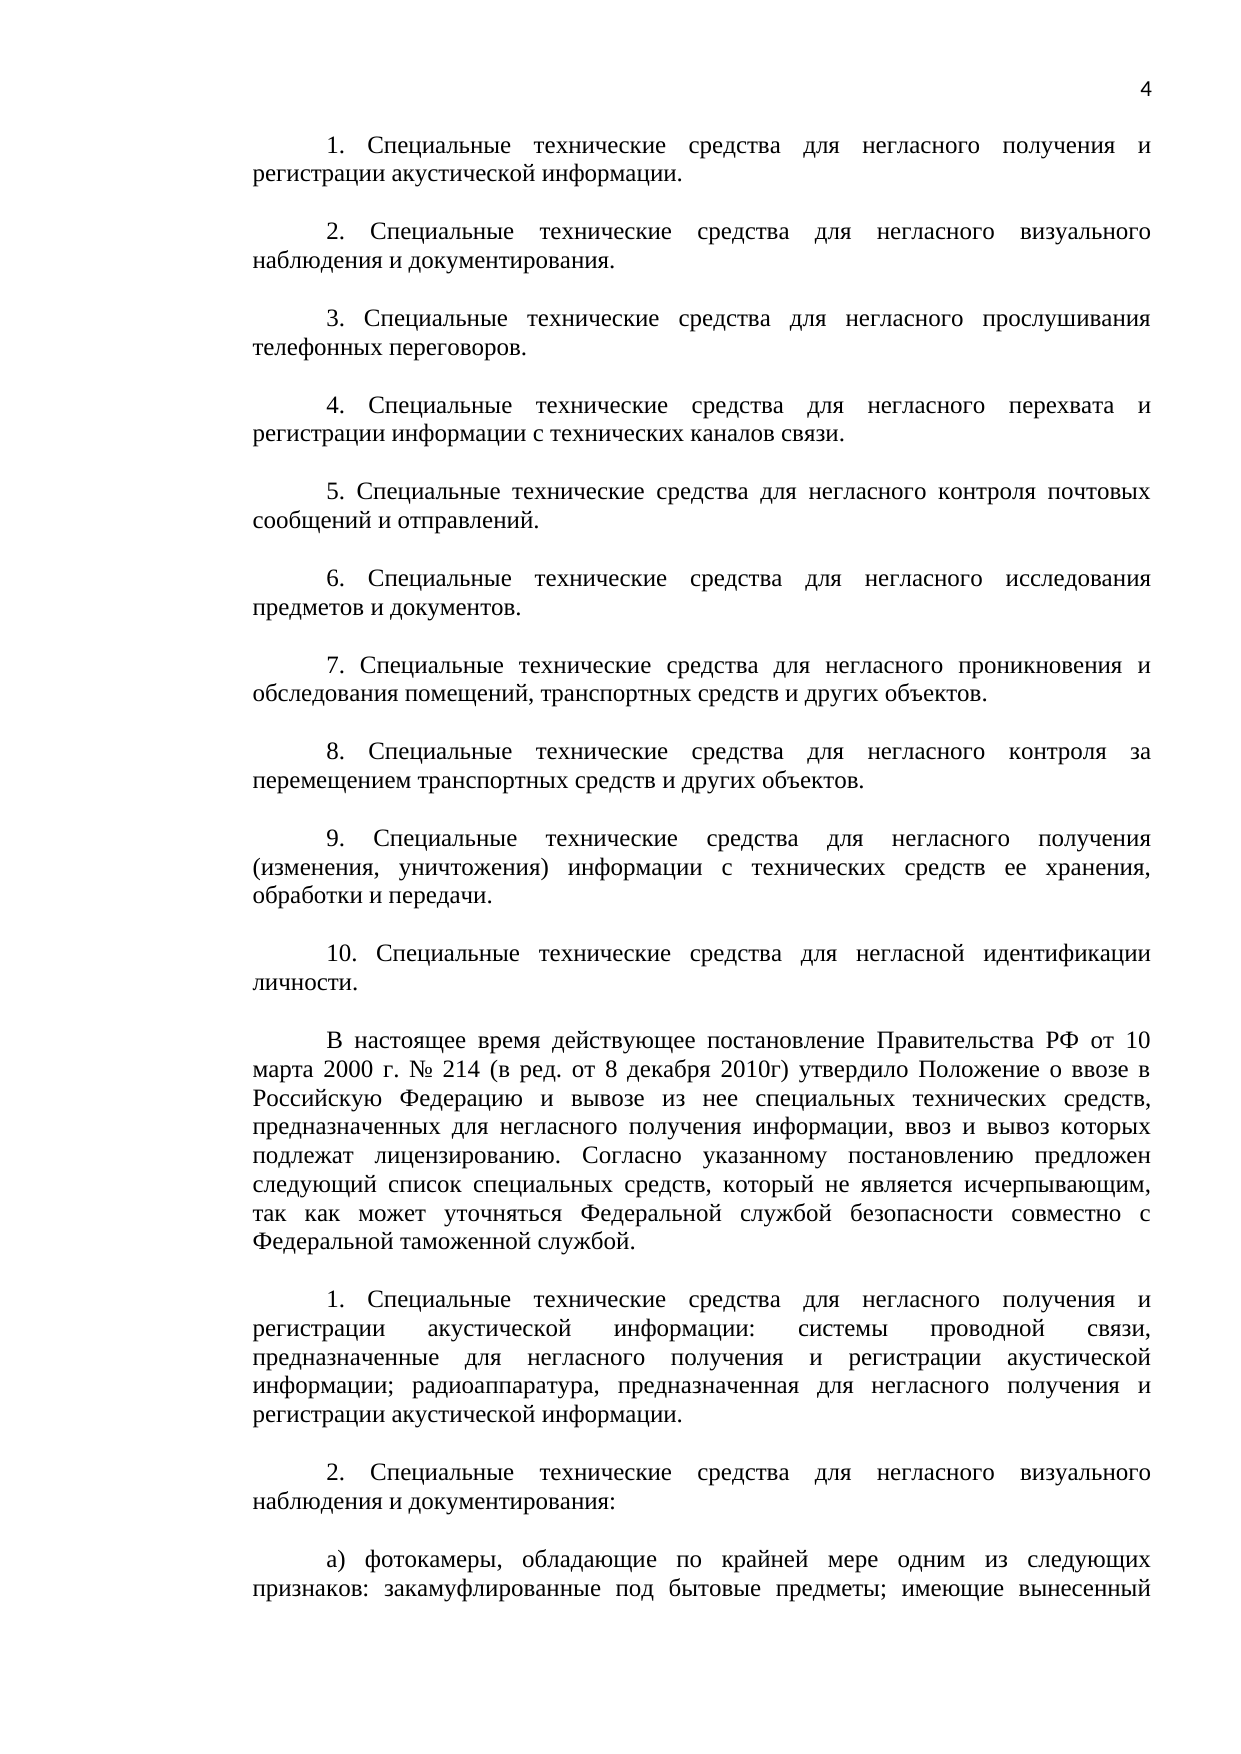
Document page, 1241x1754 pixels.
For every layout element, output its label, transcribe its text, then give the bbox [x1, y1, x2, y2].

text 1. Специальные технические средства для негласного получения и регистрации акустической информации: системы проводной связи, предназначенные для негласного получения и регистрации акустической информации; радиоаппаратура, предназначенная для негласного получения и регистрации акустической информации. [252, 1284, 1152, 1428]
text В настоящее время действующее постановление Правительства РФ от 10 марта 2000 г. № 214 (в ред. от 8 декабря 2010г) утвердило Положение о ввозе в Российскую Федерацию и вывозе из нее специальных технических средств, предназначенных для негласного получения информации, ввоз и вывоз которых подлежат лицензированию. Согласно указанному постановлению предложен следующий список специальных средств, который не является исчерпывающим, так как может уточняться Федеральной службой безопасности совместно с Федеральной таможенной службой. [252, 1025, 1152, 1255]
text 8. Специальные технические средства для негласного контроля за перемещением транспортных средств и других объектов. [252, 736, 1152, 794]
text 5. Специальные технические средства для негласного контроля почтовых сообщений и отправлений. [252, 476, 1152, 534]
text 1. Специальные технические средства для негласного получения и регистрации акустической информации. [252, 130, 1152, 187]
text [252, 1544, 1152, 1601]
text 6. Специальные технические средства для негласного исследования предметов и документов. [252, 563, 1152, 621]
text 9. Специальные технические средства для негласного получения (изменения, уничтожения) информации с технических средств ее хранения, обработки и передачи. [252, 823, 1152, 909]
text 2. Специальные технические средства для негласного визуального наблюдения и документирования. [252, 216, 1152, 274]
text 4. Специальные технические средства для негласного перехвата и регистрации информации с технических каналов связи. [252, 390, 1152, 447]
text 3. Специальные технические средства для негласного прослушивания телефонных переговоров. [252, 303, 1152, 361]
text 7. Специальные технические средства для негласного проникновения и обследования помещений, транспортных средств и других объектов. [252, 650, 1152, 707]
text 10. Специальные технические средства для негласной идентификации личности. [252, 938, 1152, 996]
text 2. Специальные технические средства для негласного визуального наблюдения и документирования: [252, 1457, 1152, 1515]
